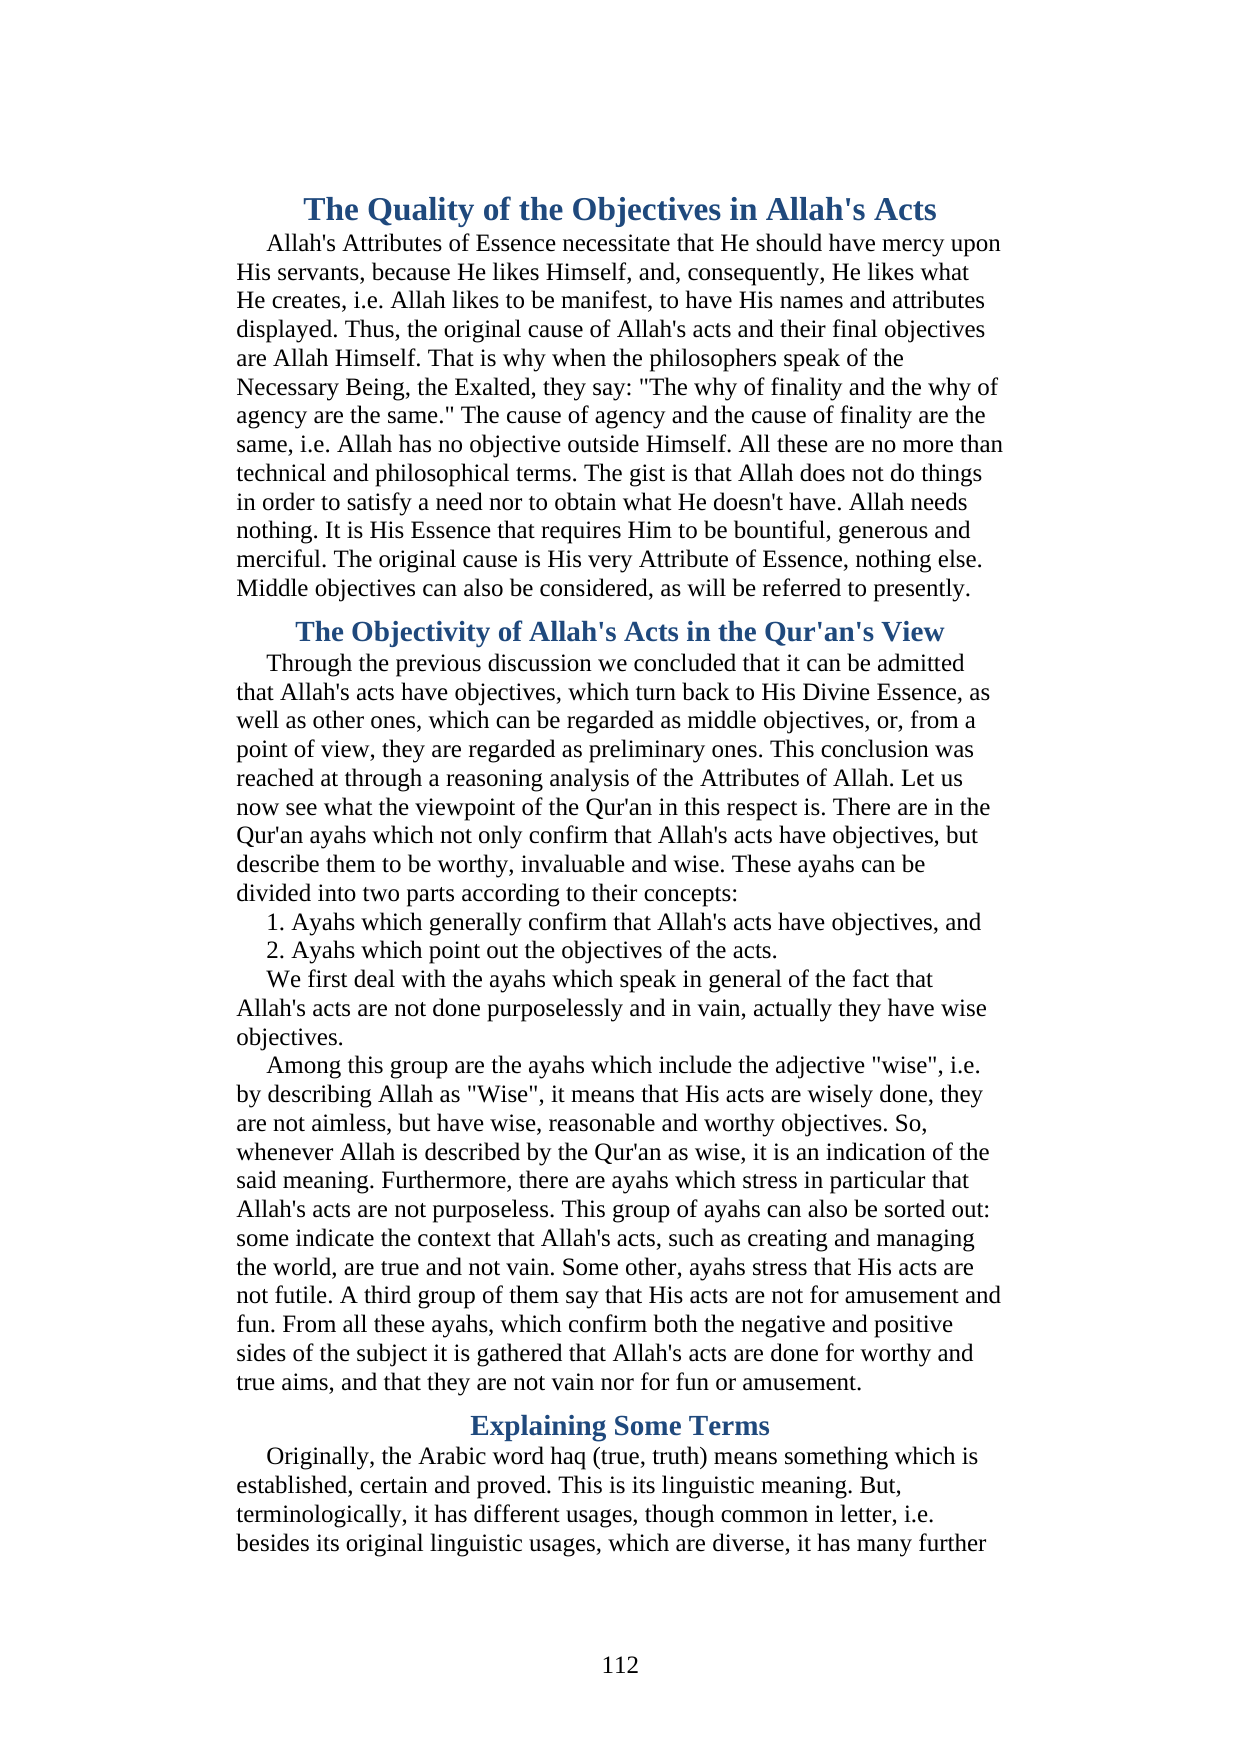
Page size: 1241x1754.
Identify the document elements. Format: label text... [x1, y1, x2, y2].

text 1. Ayahs which generally confirm that Allah's acts have objectives, and [236, 907, 1004, 935]
text Allah's Attributes of Essence necessitate that He should have mercy upon His servants, because He likes Himself, and, consequently, He likes what He creates, i.e. Allah likes to be manifest, to have His names and attributes displayed. Thus, the original cause of Allah's acts and their final objectives are Allah Himself. That is why when the philosophers speak of the Necessary Being, the Exalted, they say: "The why of finality and the why of agency are the same." The cause of agency and the cause of finality are the same, i.e. Allah has no objective outside Himself. All these are no more than technical and philosophical terms. The gist is that Allah does not do things in order to satisfy a need nor to obtain what He doesn't have. Allah needs nothing. It is His Essence that requires Him to be bountiful, generous and merciful. The original cause is His very Attribute of Essence, nothing else. Middle objectives can also be considered, as will be referred to presently. [236, 228, 1004, 602]
subtitle Explaining Some Terms [236, 1408, 1004, 1441]
text We first deal with the ayahs which speak in general of the fact that Allah's acts are not done purposelessly and in vain, actually they have wise objectives. [236, 964, 1004, 1050]
text Among this group are the ayahs which include the adjective "wise", i.e. by describing Allah as "Wise", it means that His acts are wisely done, they are not aimless, but have wise, reasonable and worthy objectives. So, whenever Allah is described by the Qur'an as wise, it is an indication of the said meaning. Furthermore, there are ayahs which stress in particular that Allah's acts are not purposeless. This group of ayahs can also be sorted out: some indicate the context that Allah's acts, such as creating and managing the world, are true and not vain. Some other, ayahs stress that His acts are not futile. A third group of them say that His acts are not for amusement and fun. From all these ayahs, which confirm both the negative and positive sides of the subject it is gathered that Allah's acts are done for worthy and true aims, and that they are not vain nor for fun or amusement. [236, 1050, 1004, 1395]
subtitle The Objectivity of Allah's Acts in the Qur'an's View [236, 614, 1004, 648]
text Through the previous discussion we concluded that it can be admitted that Allah's acts have objectives, which turn back to His Divine Essence, as well as other ones, which can be regarded as middle objectives, or, from a point of view, they are regarded as preliminary ones. This conclusion was reached at through a reasoning analysis of the Attributes of Allah. Let us now see what the viewpoint of the Qur'an in this respect is. There are in the Qur'an ayahs which not only confirm that Allah's acts have objectives, but describe them to be worthy, invaluable and wise. These ayahs can be divided into two parts according to their concepts: [236, 648, 1004, 907]
text 2. Ayahs which point out the objectives of the acts. [236, 935, 1004, 964]
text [236, 1441, 1004, 1556]
subtitle The Quality of the Objectives in Allah's Acts [236, 190, 1004, 228]
